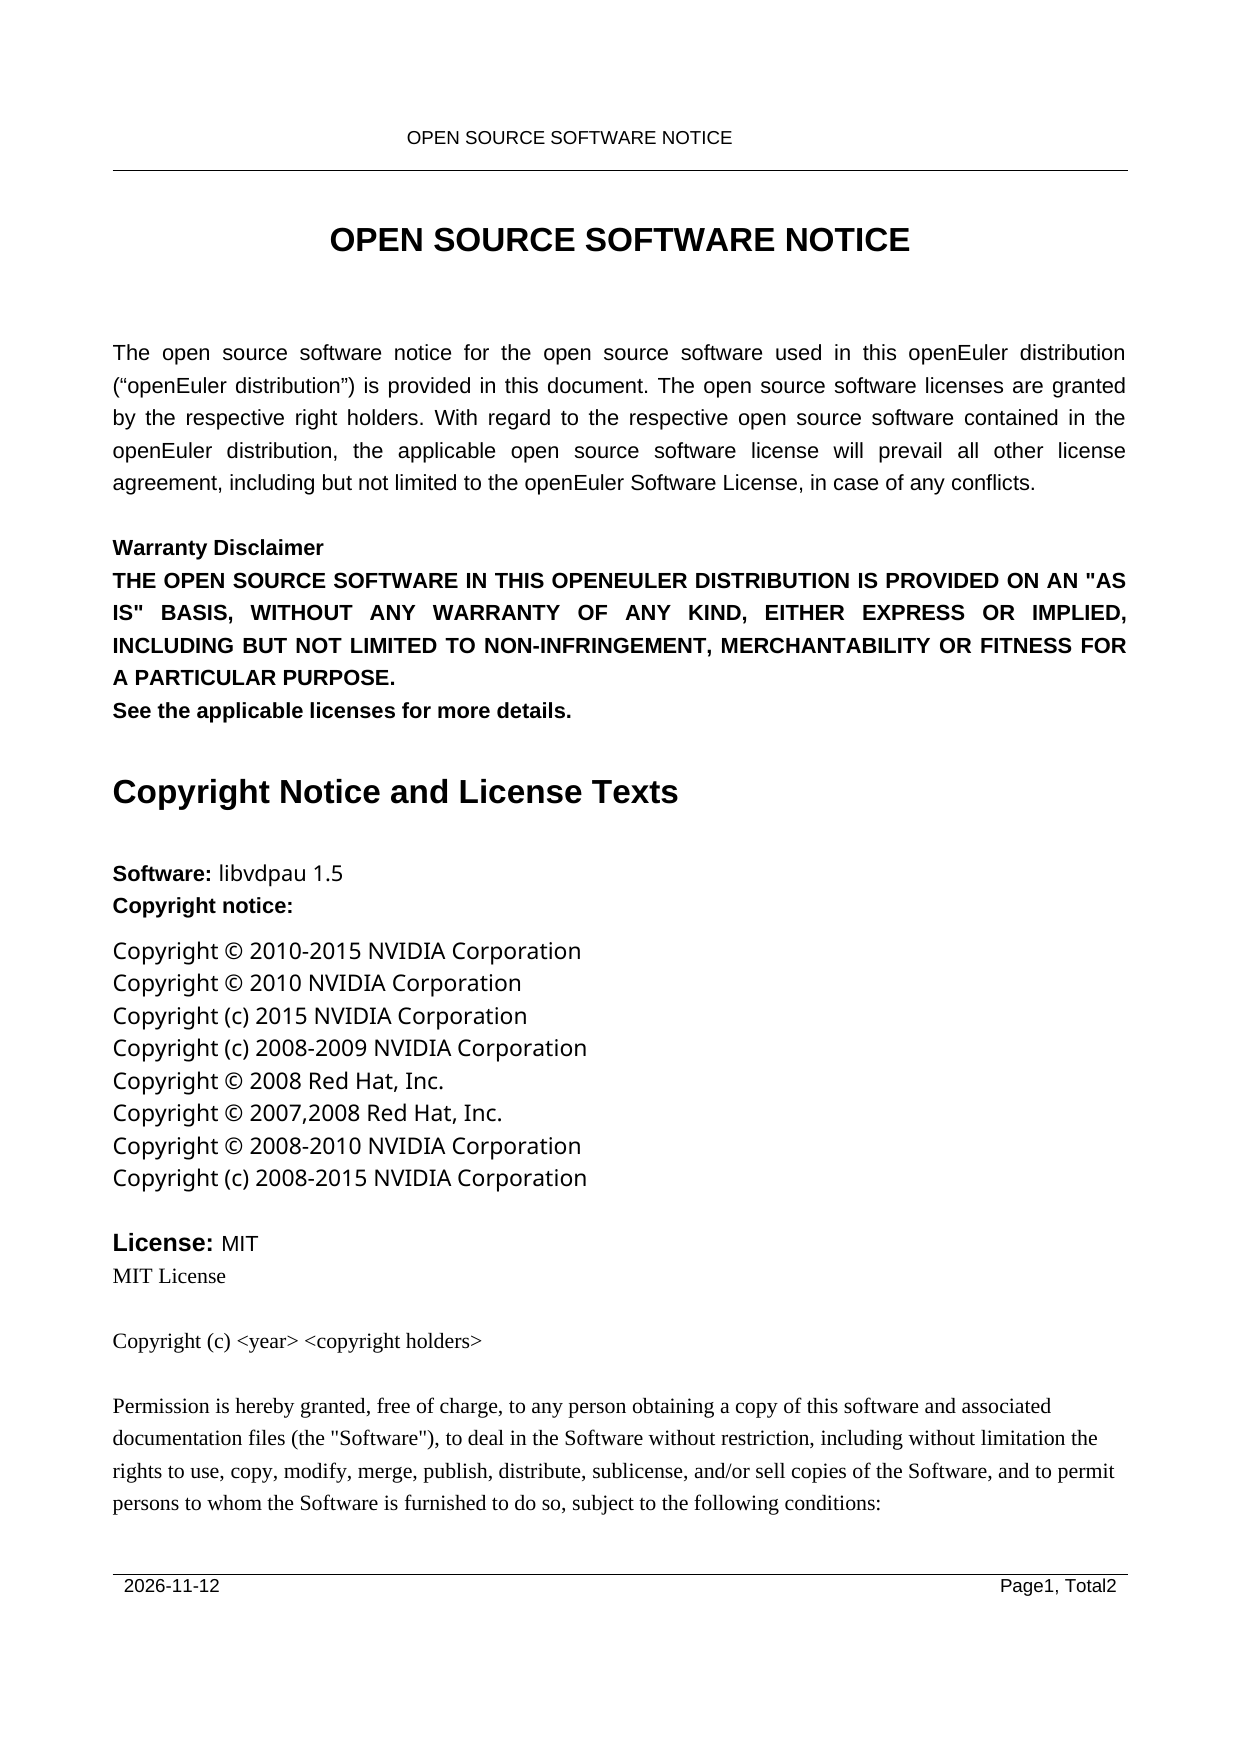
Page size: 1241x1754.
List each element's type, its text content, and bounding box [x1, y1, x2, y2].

title Software: libvdpau 1.5 [112, 856, 1128, 889]
text THE OPEN SOURCE SOFTWARE IN THIS OPENEULER DISTRIBUTION IS PROVIDED ON AN "AS IS" BASIS, WITHOUT ANY WARRANTY OF ANY KIND, EITHER EXPRESS OR IMPLIED, INCLUDING BUT NOT LIMITED TO NON-INFRINGEMENT, MERCHANTABILITY OR FITNESS FOR A PARTICULAR PURPOSE. See the applicable licenses for more details. [112, 564, 1128, 726]
text Copyright Notice and License Texts [112, 759, 1128, 824]
text Copyright notice: [112, 889, 1128, 921]
text License: MIT [112, 1226, 1128, 1259]
text Copyright © 2010-2015 NVIDIA Corporation Copyright © 2010 NVIDIA Corporation Copyright (c) 2015 NVIDIA Corporation Copyright (c) 2008-2009 NVIDIA Corporation Copyright © 2008 Red Hat, Inc. Copyright © 2007,2008 Red Hat, Inc. Copyright © 2008-2010 NVIDIA Corporation Copyright (c) 2008-2015 NVIDIA Corporation [112, 934, 1128, 1226]
text Warranty Disclaimer [112, 531, 1128, 564]
text OPEN SOURCE SOFTWARE NOTICE [112, 206, 1128, 271]
text The open source software notice for the open source software used in this openEuler distribution (“openEuler distribution”) is provided in this document. The open source software licenses are granted by the respective right holders. With regard to the respective open source software contained in the openEuler distribution, the applicable open source software license will prevail all other license agreement, including but not limited to the openEuler Software License, in case of any conflicts. [112, 336, 1128, 499]
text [112, 1259, 1128, 1519]
